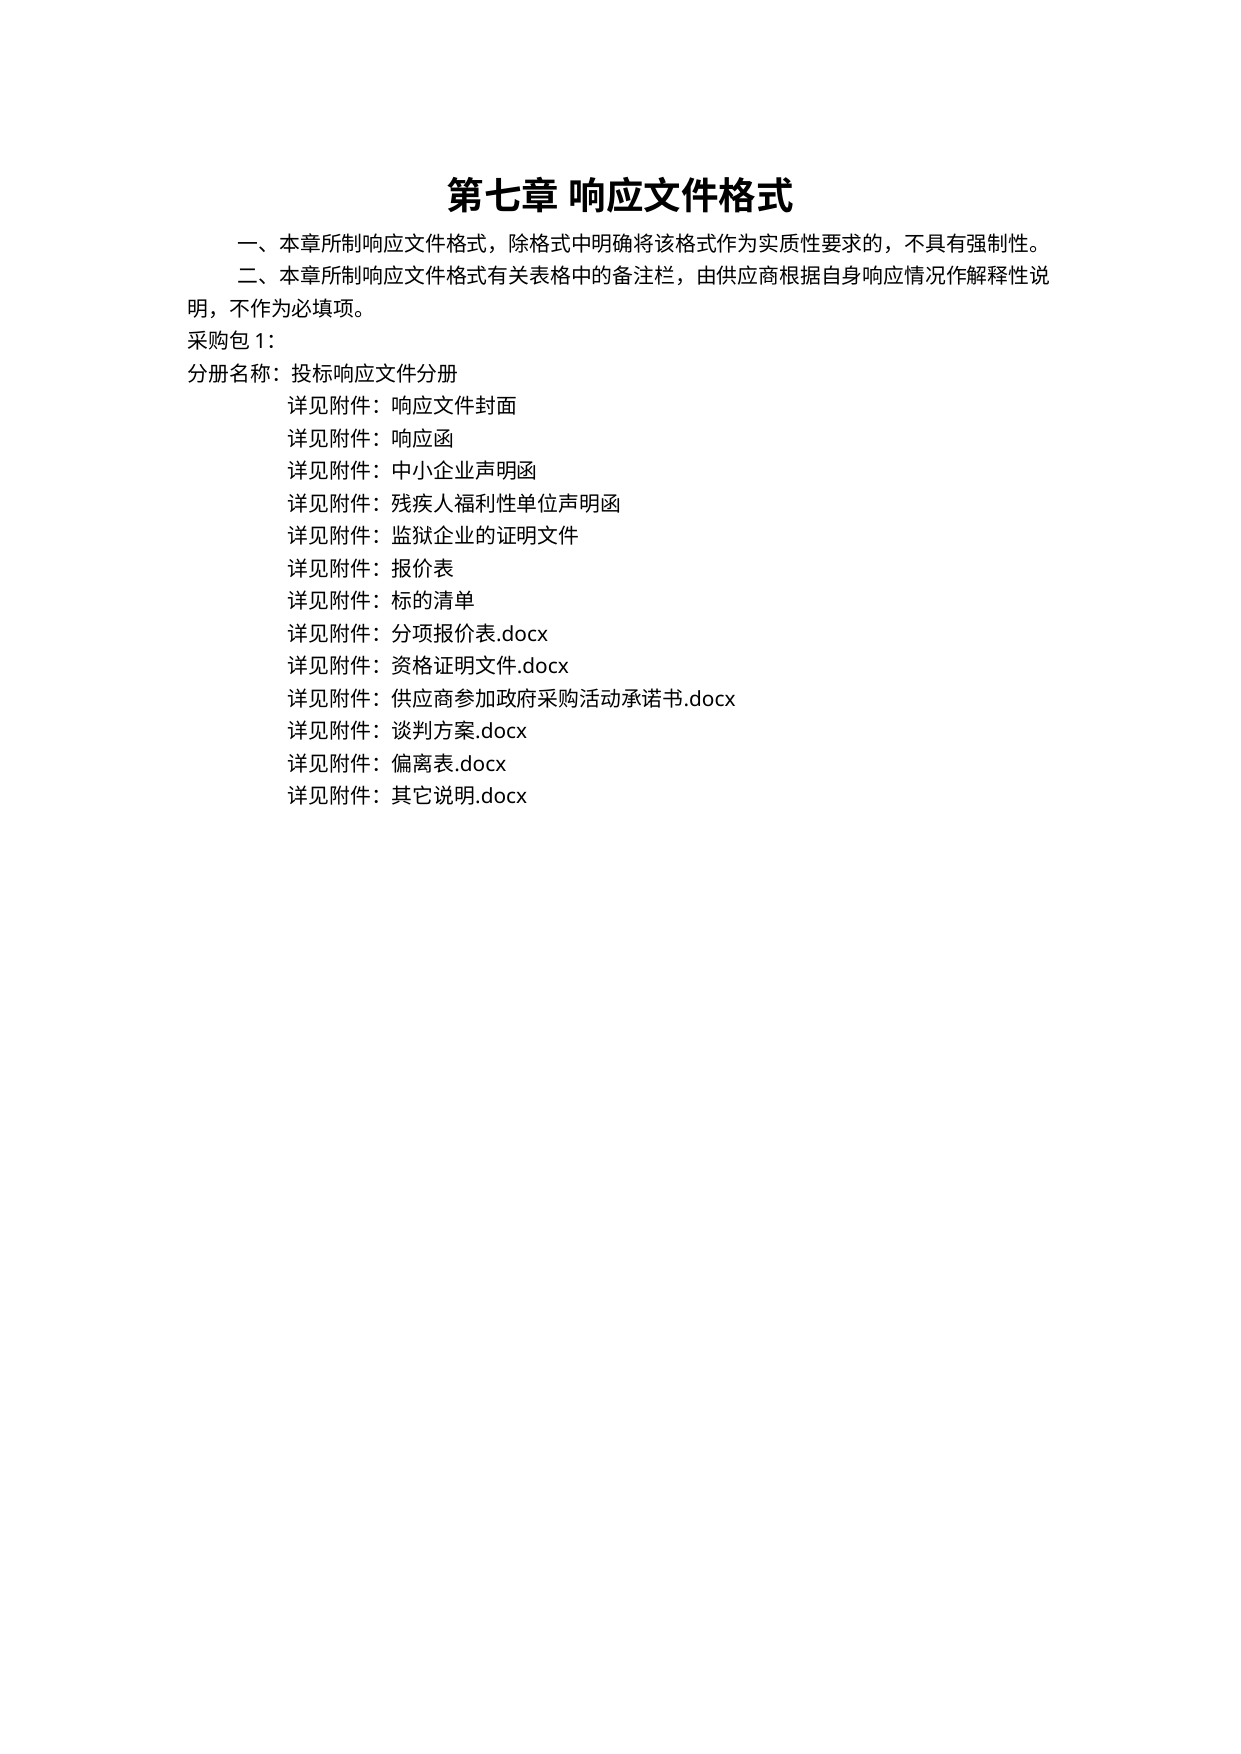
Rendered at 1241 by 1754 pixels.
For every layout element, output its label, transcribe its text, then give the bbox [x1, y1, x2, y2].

text 一、本章所制响应文件格式，除格式中明确将该格式作为实质性要求的，不具有强制性。 [187, 227, 1053, 259]
text 详见附件：供应商参加政府采购活动承诺书.docx [187, 682, 1053, 714]
text 详见附件：资格证明文件.docx [187, 649, 1053, 682]
text 详见附件：标的清单 [187, 584, 1053, 617]
text 第七章 响应文件格式 [187, 162, 1053, 227]
text 分册名称：投标响应文件分册 [187, 357, 1053, 389]
text 详见附件：残疾人福利性单位声明函 [187, 487, 1053, 519]
text 详见附件：响应文件封面 [187, 389, 1053, 422]
text 详见附件：其它说明.docx [187, 779, 1053, 812]
text 二、本章所制响应文件格式有关表格中的备注栏，由供应商根据自身响应情况作解释性说明，不作为必填项。 [187, 259, 1053, 324]
text 详见附件：谈判方案.docx [187, 714, 1053, 747]
text 详见附件：报价表 [187, 552, 1053, 584]
text 详见附件：偏离表.docx [187, 747, 1053, 779]
text 采购包1： [187, 324, 1053, 357]
text 详见附件：监狱企业的证明文件 [187, 519, 1053, 552]
text 详见附件：响应函 [187, 422, 1053, 454]
text 详见附件：中小企业声明函 [187, 454, 1053, 487]
text 详见附件：分项报价表.docx [187, 617, 1053, 649]
